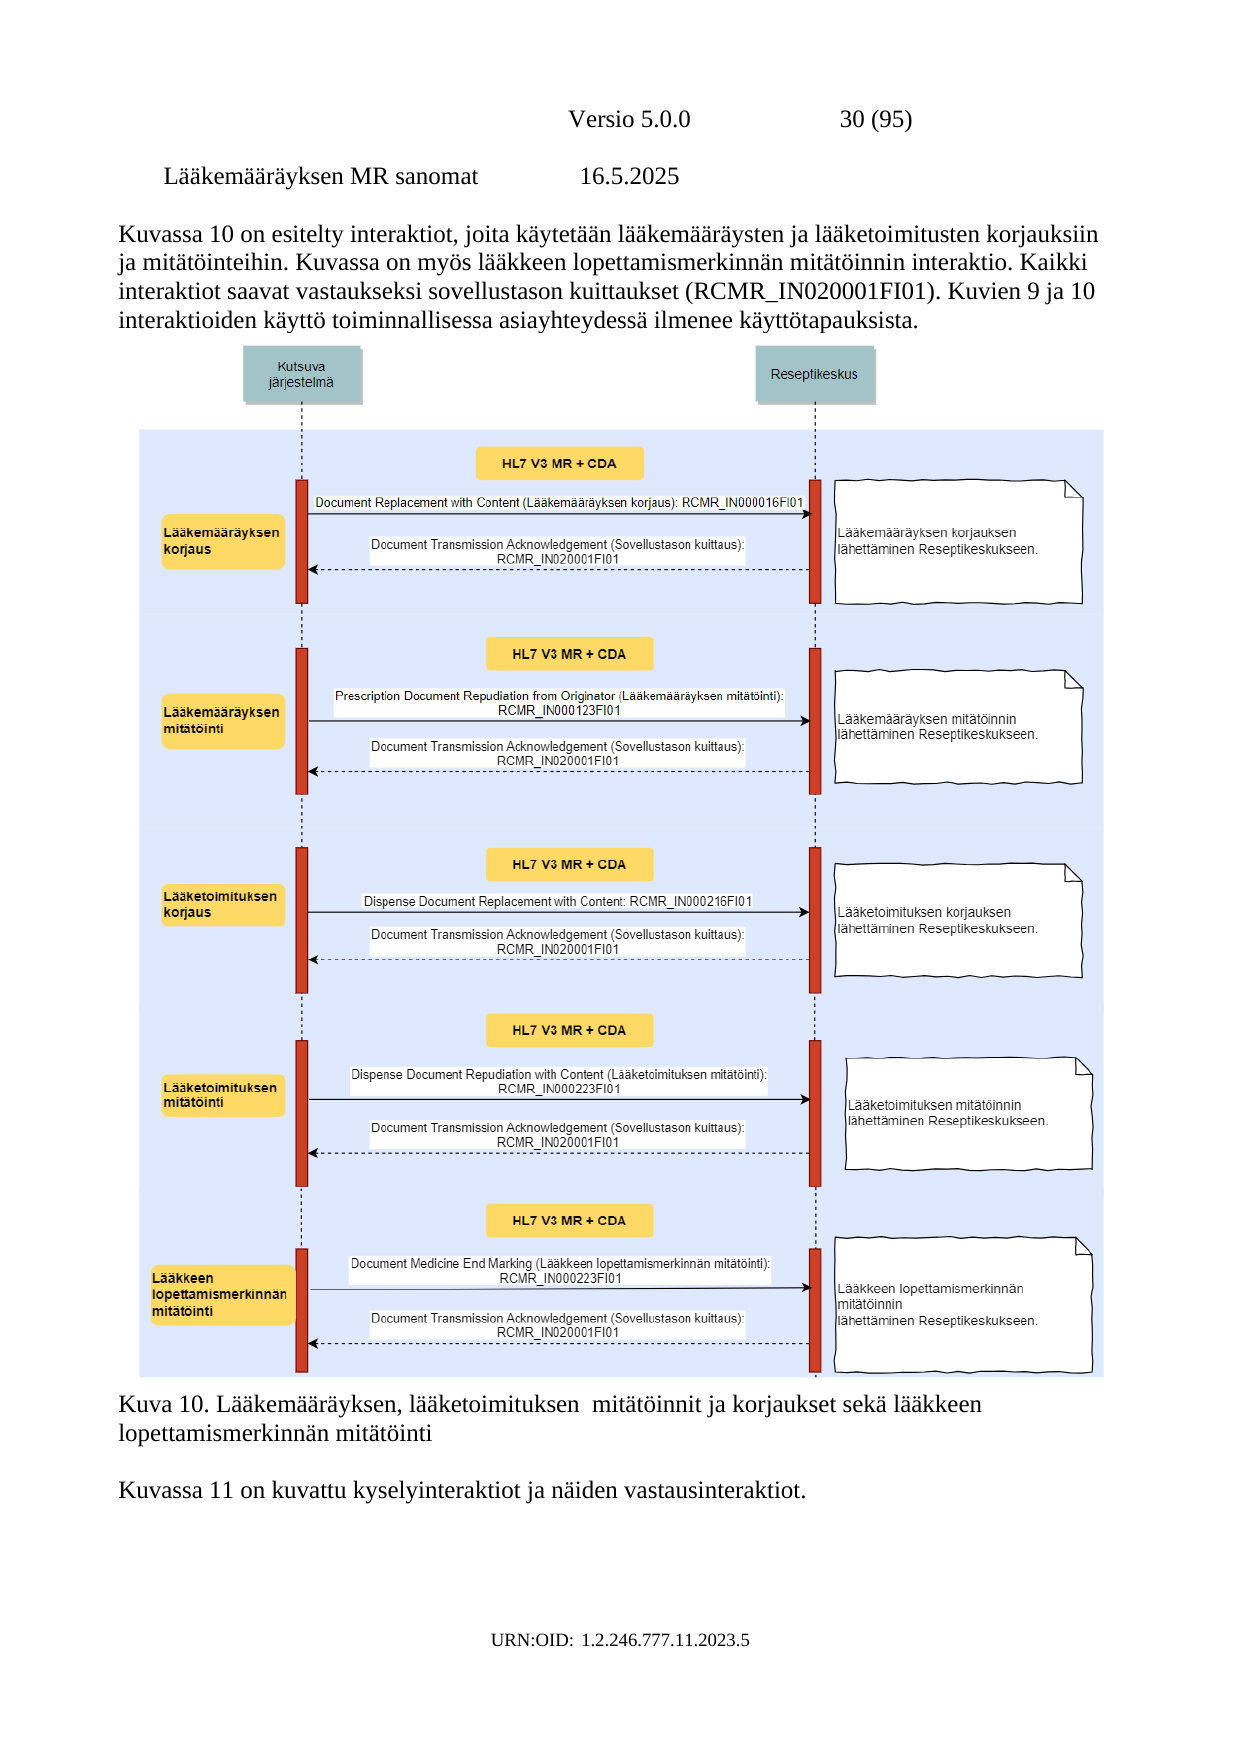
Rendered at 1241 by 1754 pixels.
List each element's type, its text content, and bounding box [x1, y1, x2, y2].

picture [118, 333, 1123, 1389]
text Kuvassa 11 on kuvattu kyselyinteraktiot ja näiden vastausinteraktiot. [118, 1475, 1122, 1504]
text Kuvassa 10 on esitelty interaktiot, joita käytetään lääkemääräysten ja lääketoimitusten korjauksiin ja mitätöinteihin. Kuvassa on myös lääkkeen lopettamismerkinnän mitätöinnin interaktio. Kaikki interaktiot saavat vastaukseksi sovellustason kuittaukset (RCMR_IN020001FI01). Kuvien 9 ja 10 interaktioiden käyttö toiminnallisessa asiayhteydessä ilmenee käyttötapauksista. [118, 219, 1122, 333]
text Kuva 10. Lääkemääräyksen, lääketoimituksen mitätöinnit ja korjaukset sekä lääkkeen lopettamismerkinnän mitätöinti [118, 1389, 1122, 1447]
